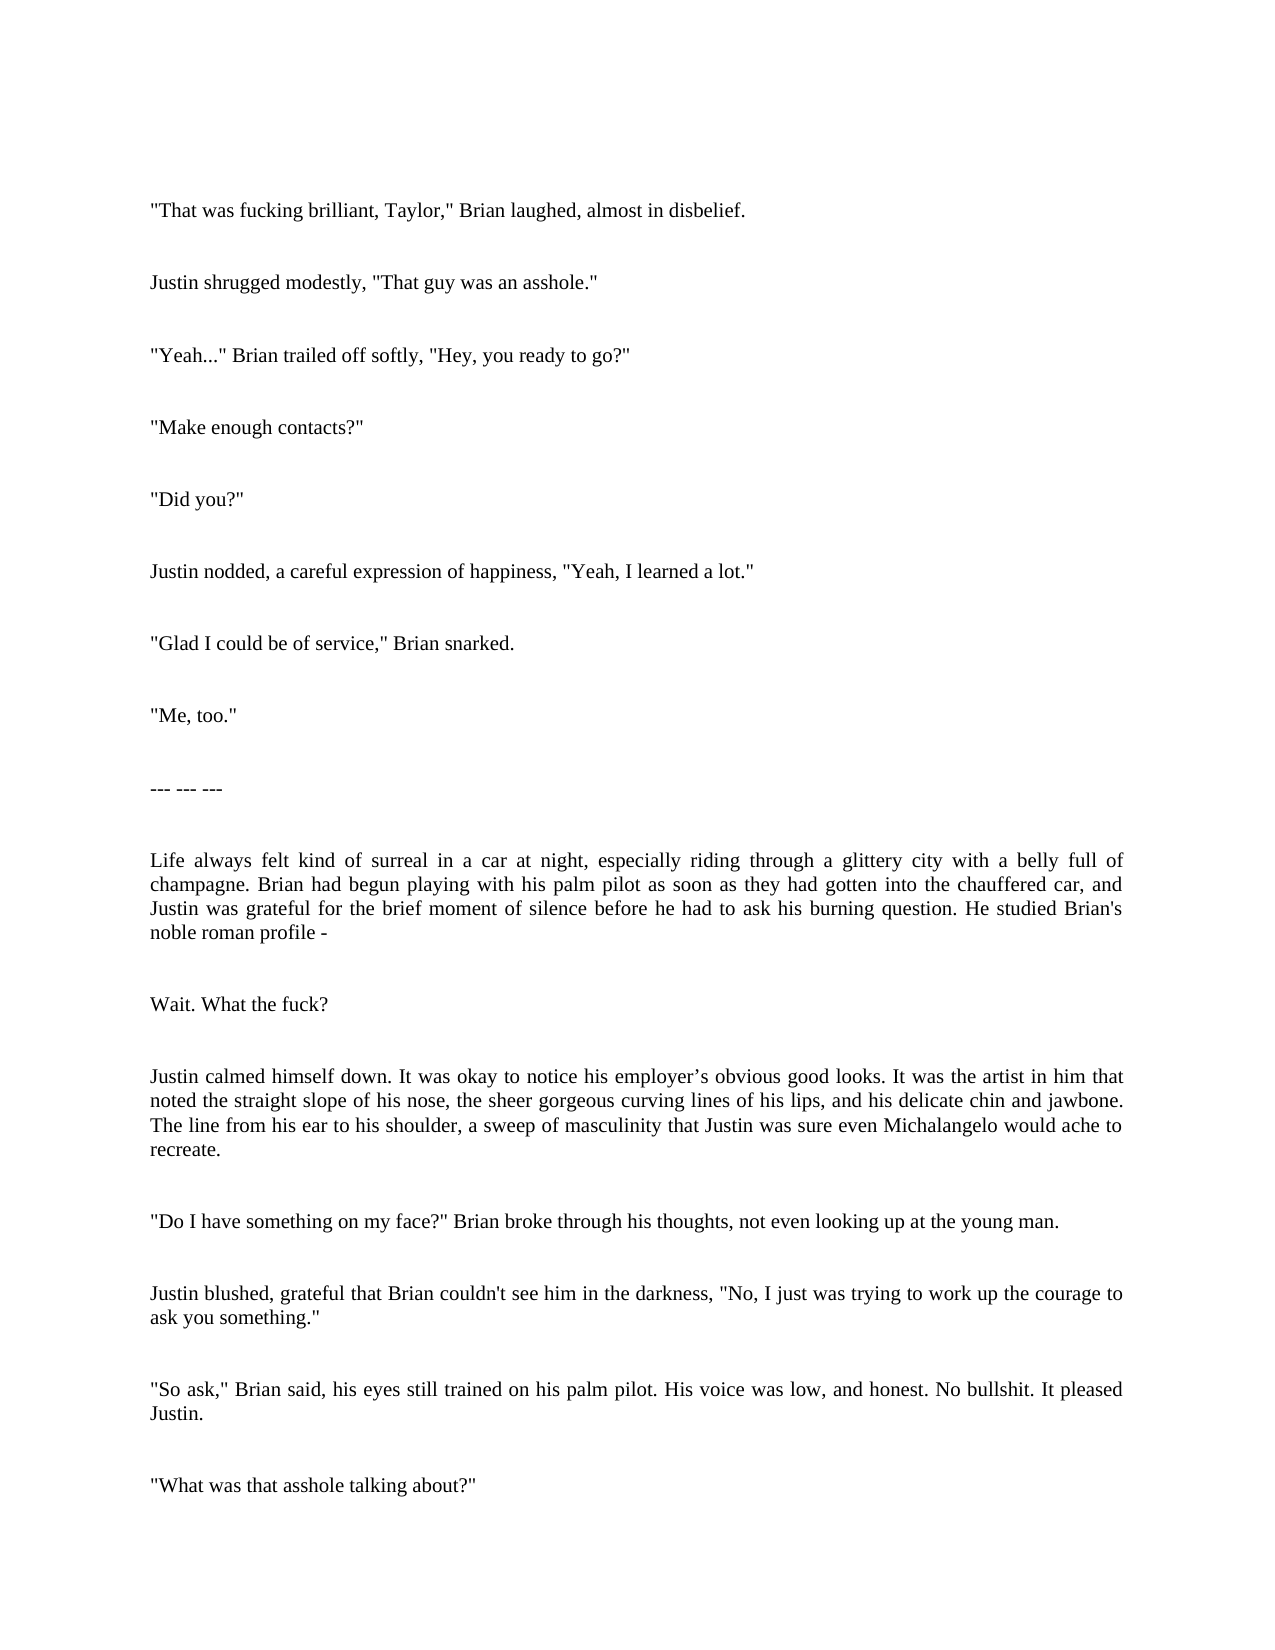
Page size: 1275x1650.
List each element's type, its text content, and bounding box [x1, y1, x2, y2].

text "That was fucking brilliant, Taylor," Brian laughed, almost in disbelief. [150, 198, 1125, 222]
text Justin shrugged modestly, "That guy was an asshole." [150, 270, 1125, 294]
text "So ask," Brian said, his eyes still trained on his palm pilot. His voice was low, and honest. No bullshit. It pleased Justin. [150, 1377, 1125, 1425]
text "Me, too." [150, 703, 1125, 727]
text Justin calmed himself down. It was okay to notice his employer’s obvious good looks. It was the artist in him that noted the straight slope of his nose, the sheer gorgeous curving lines of his lips, and his delicate chin and jawbone. The line from his ear to his shoulder, a sweep of masculinity that Justin was sure even Michalangelo would ache to recreate. [150, 1064, 1125, 1161]
text "Make enough contacts?" [150, 415, 1125, 439]
text Wait. What the fuck? [150, 992, 1125, 1016]
text "What was that asshole talking about?" [150, 1473, 1125, 1497]
text "Do I have something on my face?" Brian broke through his thoughts, not even looking up at the young man. [150, 1209, 1125, 1233]
text "Did you?" [150, 487, 1125, 511]
text "Glad I could be of service," Brian snarked. [150, 631, 1125, 655]
text Life always felt kind of surreal in a car at night, especially riding through a glittery city with a belly full of champagne. Brian had begun playing with his palm pilot as soon as they had gotten into the chauffered car, and Justin was grateful for the brief moment of silence before he had to ask his burning question. He studied Brian's noble roman profile - [150, 848, 1125, 944]
text "Yeah..." Brian trailed off softly, "Hey, you ready to go?" [150, 342, 1125, 367]
text --- --- --- [150, 776, 1125, 800]
text Justin nodded, a careful expression of happiness, "Yeah, I learned a lot." [150, 559, 1125, 583]
text Justin blushed, grateful that Brian couldn't see him in the darkness, "No, I just was trying to work up the courage to ask you something." [150, 1281, 1125, 1329]
